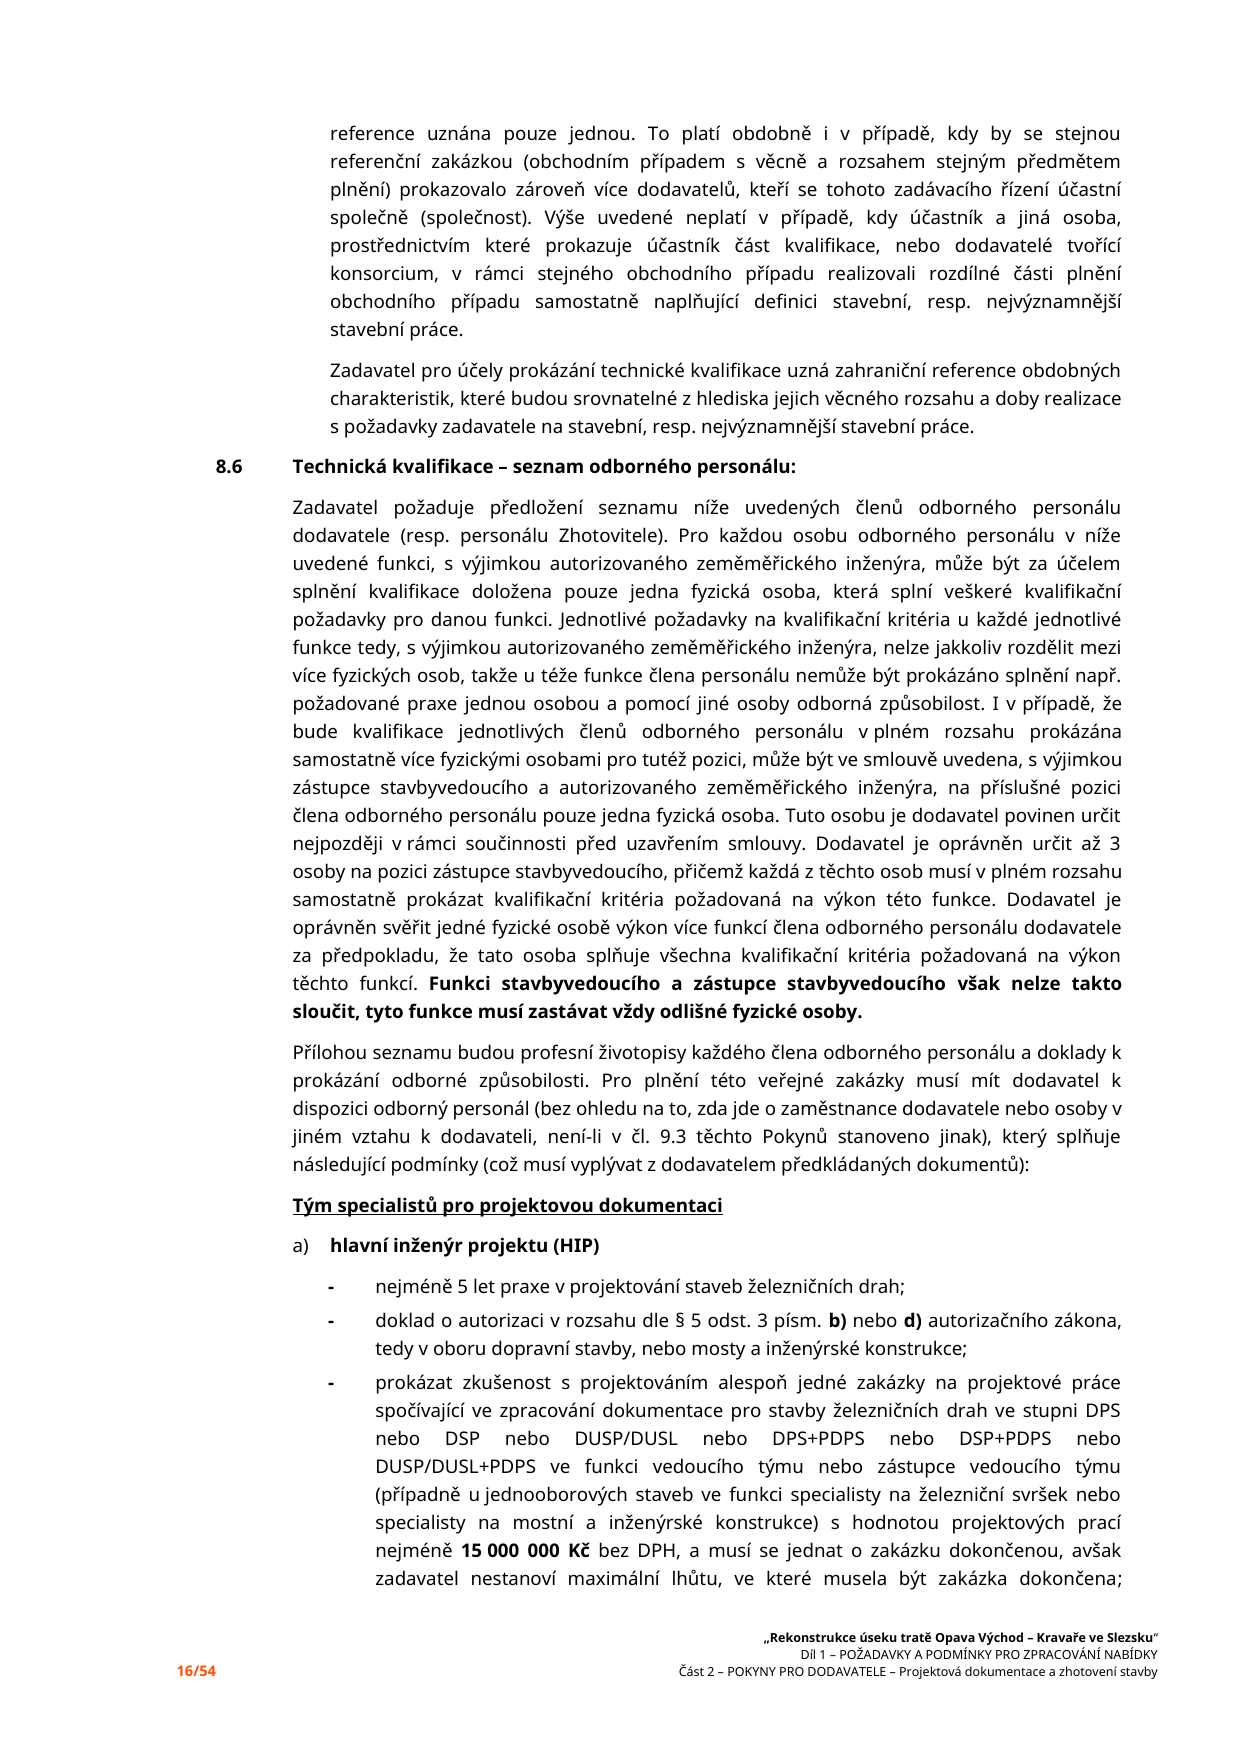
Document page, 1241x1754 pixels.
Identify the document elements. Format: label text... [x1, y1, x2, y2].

text Technická kvalifikace – seznam odborného personálu: [216, 454, 1122, 479]
text Tým specialistů pro projektovou dokumentaci [292, 1192, 1122, 1217]
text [328, 1369, 1122, 1591]
text nejméně 5 let praxe v projektování staveb železničních drah; [328, 1273, 1122, 1298]
text doklad o autorizaci v rozsahu dle § 5 odst. 3 písm. b) nebo d) autorizačního zákona, tedy v oboru dopravní stavby, nebo mosty a inženýrské konstrukce; [328, 1307, 1122, 1361]
text Přílohou seznamu budou profesní životopisy každého člena odborného personálu a doklady k prokázání odborné způsobilosti. Pro plnění této veřejné zakázky musí mít dodavatel k dispozici odborný personál (bez ohledu na to, zda jde o zaměstnance dodavatele nebo osoby v jiném vztahu k dodavateli, není-li v čl. 9.3 těchto Pokynů stanoveno jinak), který splňuje následující podmínky (což musí vyplývat z dodavatelem předkládaných dokumentů): [292, 1039, 1122, 1177]
text Zadavatel požaduje předložení seznamu níže uvedených členů odborného personálu dodavatele (resp. personálu Zhotovitele). Pro každou osobu odborného personálu v níže uvedené funkci, s výjimkou autorizovaného zeměměřického inženýra, může být za účelem splnění kvalifikace doložena pouze jedna fyzická osoba, která splní veškeré kvalifikační požadavky pro danou funkci. Jednotlivé požadavky na kvalifikační kritéria u každé jednotlivé funkce tedy, s výjimkou autorizovaného zeměměřického inženýra, nelze jakkoliv rozdělit mezi více fyzických osob, takže u téže funkce člena personálu nemůže být prokázáno splnění např. požadované praxe jednou osobou a pomocí jiné osoby odborná způsobilost. I v případě, že bude kvalifikace jednotlivých členů odborného personálu v plném rozsahu prokázána samostatně více fyzickými osobami pro tutéž pozici, může být ve smlouvě uvedena, s výjimkou zástupce stavbyvedoucího a autorizovaného zeměměřického inženýra, na příslušné pozici člena odborného personálu pouze jedna fyzická osoba. Tuto osobu je dodavatel povinen určit nejpozději v rámci součinnosti před uzavřením smlouvy. Dodavatel je oprávněn určit až 3 osoby na pozici zástupce stavbyvedoucího, přičemž každá z těchto osob musí v plném rozsahu samostatně prokázat kvalifikační kritéria požadovaná na výkon této funkce. Dodavatel je oprávněn svěřit jedné fyzické osobě výkon více funkcí člena odborného personálu dodavatele za předpokladu, že tato osoba splňuje všechna kvalifikační kritéria požadovaná na výkon těchto funkcí. Funkci stavbyvedoucího a zástupce stavbyvedoucího však nelze takto sloučit, tyto funkce musí zastávat vždy odlišné fyzické osoby. [292, 494, 1122, 1024]
list hlavní inženýr projektu (HIP) [292, 1232, 1122, 1258]
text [330, 121, 1122, 342]
text Zadavatel pro účely prokázání technické kvalifikace uzná zahraniční reference obdobných charakteristik, které budou srovnatelné z hlediska jejich věcného rozsahu a doby realizace s požadavky zadavatele na stavební, resp. nejvýznamnější stavební práce. [330, 357, 1122, 439]
